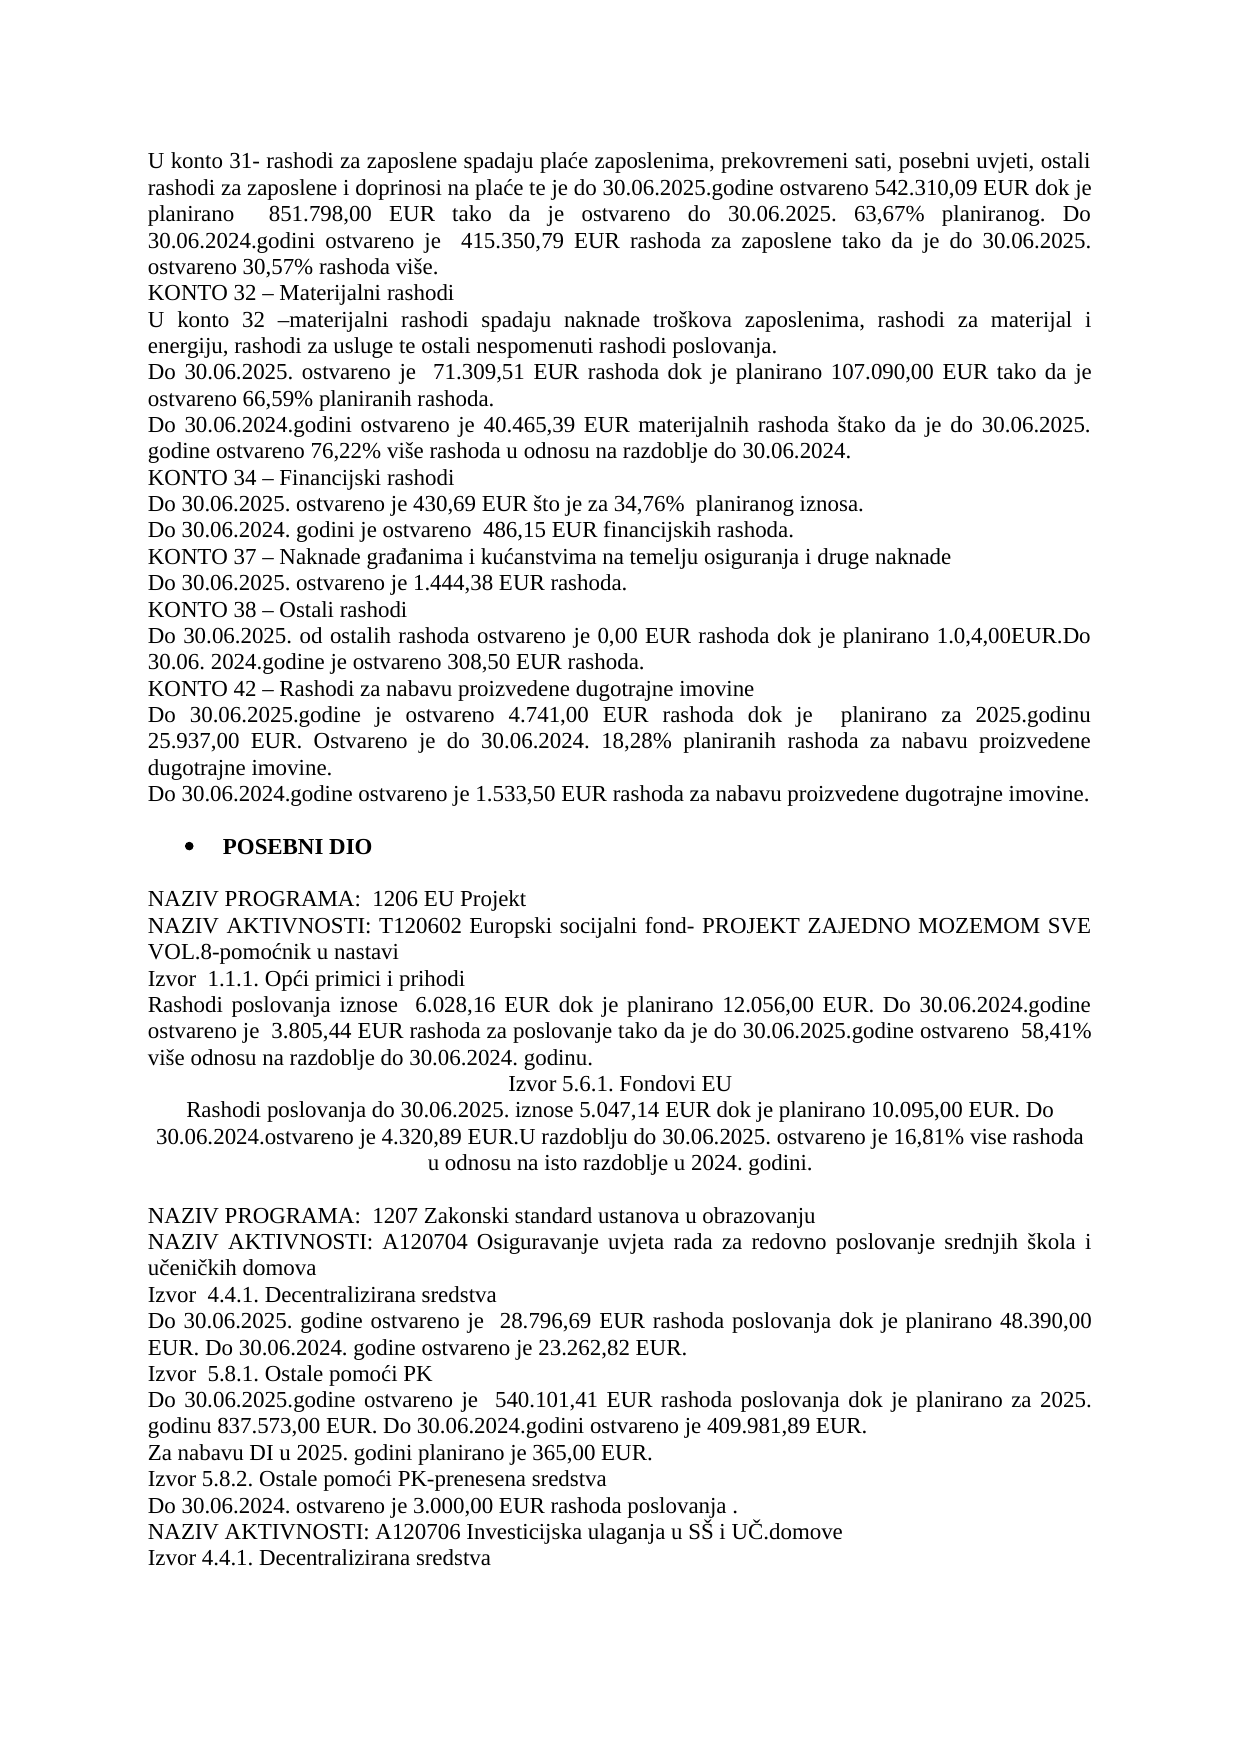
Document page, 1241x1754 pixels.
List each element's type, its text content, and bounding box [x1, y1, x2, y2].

text KONTO 37 – Naknade građanima i kućanstvima na temelju osiguranja i druge naknade [148, 543, 1093, 569]
text Do 30.06.2025. ostvareno je 71.309,51 EUR rashoda dok je planirano 107.090,00 EUR tako da je ostvareno 66,59% planiranih rashoda. [148, 358, 1093, 411]
list POSEBNI DIO [185, 833, 1093, 859]
text Do 30.06.2024. ostvareno je 3.000,00 EUR rashoda poslovanja . [148, 1492, 1093, 1518]
text Do 30.06.2025.godine je ostvareno 4.741,00 EUR rashoda dok je planirano za 2025.godinu 25.937,00 EUR. Ostvareno je do 30.06.2024. 18,28% planiranih rashoda za nabavu proizvedene dugotrajne imovine. [148, 701, 1093, 780]
text NAZIV AKTIVNOSTI: A120704 Osiguravanje uvjeta rada za redovno poslovanje srednjih škola i učeničkih domova [148, 1228, 1093, 1281]
text NAZIV AKTIVNOSTI: A120706 Investicijska ulaganja u SŠ i UČ.domove [148, 1518, 1093, 1544]
text Rashodi poslovanja iznose 6.028,16 EUR dok je planirano 12.056,00 EUR. Do 30.06.2024.godine ostvareno je 3.805,44 EUR rashoda za poslovanje tako da je do 30.06.2025.godine ostvareno 58,41% više odnosu na razdoblje do 30.06.2024. godinu. [148, 991, 1093, 1070]
text NAZIV PROGRAMA: 1206 EU Projekt [148, 886, 1093, 912]
text Izvor 4.4.1. Decentralizirana sredstva [148, 1281, 1093, 1307]
text Do 30.06.2025. od ostalih rashoda ostvareno je 0,00 EUR rashoda dok je planirano 1.0,4,00EUR.Do 30.06. 2024.godine je ostvareno 308,50 EUR rashoda. [148, 622, 1093, 675]
text Rashodi poslovanja do 30.06.2025. iznose 5.047,14 EUR dok je planirano 10.095,00 EUR. Do 30.06.2024.ostvareno je 4.320,89 EUR.U razdoblju do 30.06.2025. ostvareno je 16,81% vise rashoda u odnosu na isto razdoblje u 2024. godini. [148, 1096, 1093, 1175]
text NAZIV PROGRAMA: 1207 Zakonski standard ustanova u obrazovanju [148, 1202, 1093, 1228]
text Izvor 5.8.2. Ostale pomoći PK-prenesena sredstva [148, 1465, 1093, 1492]
text NAZIV AKTIVNOSTI: T120602 Europski socijalni fond- PROJEKT ZAJEDNO MOZEMOM SVE VOL.8-pomoćnik u nastavi [148, 912, 1093, 964]
text Izvor 4.4.1. Decentralizirana sredstva [148, 1544, 1093, 1571]
text Izvor 5.6.1. Fondovi EU [148, 1070, 1093, 1096]
text Do 30.06.2025. godine ostvareno je 28.796,69 EUR rashoda poslovanja dok je planirano 48.390,00 EUR. Do 30.06.2024. godine ostvareno je 23.262,82 EUR. [148, 1307, 1093, 1360]
text Do 30.06.2025. ostvareno je 1.444,38 EUR rashoda. [148, 569, 1093, 596]
text Do 30.06.2025. ostvareno je 430,69 EUR što je za 34,76% planiranog iznosa. [148, 490, 1093, 517]
text U konto 31- rashodi za zaposlene spadaju plaće zaposlenima, prekovremeni sati, posebni uvjeti, ostali rashodi za zaposlene i doprinosi na plaće te je do 30.06.2025.godine ostvareno 542.310,09 EUR dok je planirano 851.798,00 EUR tako da je ostvareno do 30.06.2025. 63,67% planiranog. Do 30.06.2024.godini ostvareno je 415.350,79 EUR rashoda za zaposlene tako da je do 30.06.2025. ostvareno 30,57% rashoda više. [148, 148, 1093, 279]
text KONTO 32 – Materijalni rashodi [148, 279, 1093, 306]
text KONTO 34 – Financijski rashodi [148, 464, 1093, 490]
text Izvor 5.8.1. Ostale pomoći PK [148, 1360, 1093, 1386]
text Do 30.06.2024.godini ostvareno je 40.465,39 EUR materijalnih rashoda štako da je do 30.06.2025. godine ostvareno 76,22% više rashoda u odnosu na razdoblje do 30.06.2024. [148, 411, 1093, 464]
text U konto 32 –materijalni rashodi spadaju naknade troškova zaposlenima, rashodi za materijal i energiju, rashodi za usluge te ostali nespomenuti rashodi poslovanja. [148, 306, 1093, 358]
text Do 30.06.2025.godine ostvareno je 540.101,41 EUR rashoda poslovanja dok je planirano za 2025. godinu 837.573,00 EUR. Do 30.06.2024.godini ostvareno je 409.981,89 EUR. [148, 1386, 1093, 1439]
text KONTO 42 – Rashodi za nabavu proizvedene dugotrajne imovine [148, 675, 1093, 701]
text Izvor 1.1.1. Opći primici i prihodi [148, 964, 1093, 991]
text Za nabavu DI u 2025. godini planirano je 365,00 EUR. [148, 1439, 1093, 1465]
text Do 30.06.2024.godine ostvareno je 1.533,50 EUR rashoda za nabavu proizvedene dugotrajne imovine. [148, 780, 1093, 806]
text KONTO 38 – Ostali rashodi [148, 596, 1093, 622]
text Do 30.06.2024. godini je ostvareno 486,15 EUR financijskih rashoda. [148, 517, 1093, 543]
